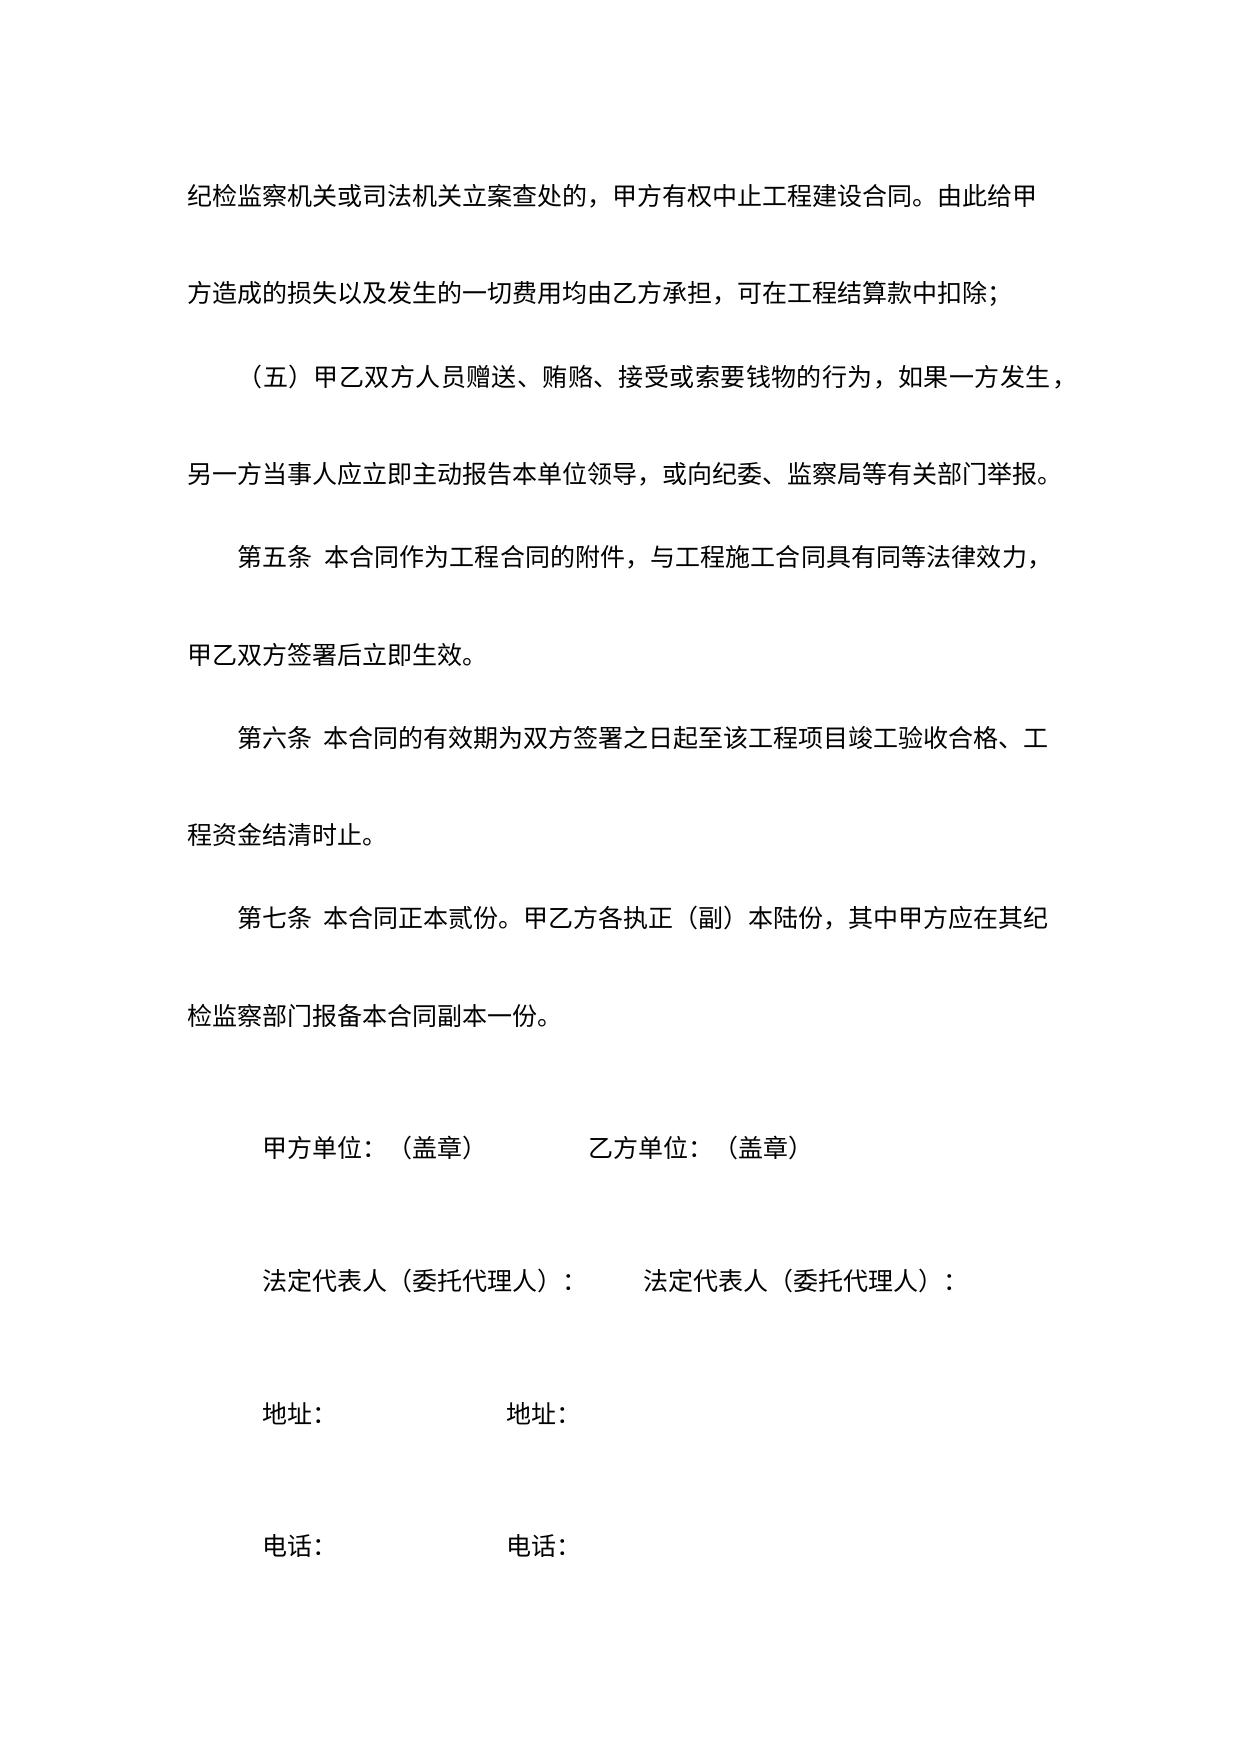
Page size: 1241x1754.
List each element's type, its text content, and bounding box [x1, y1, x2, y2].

text 第七条 本合同正本贰份。甲乙方各执正（副）本陆份，其中甲方应在其纪检监察部门报备本合同副本一份。 [187, 884, 1053, 1047]
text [187, 162, 1053, 324]
text （五）甲乙双方人员赠送、贿赂、接受或索要钱物的行为，如果一方发生，另一方当事人应立即主动报告本单位领导，或向纪委、监察局等有关部门举报。 [187, 343, 1053, 505]
text 法定代表人（委托代理人）： 法定代表人（委托代理人）： [187, 1247, 1053, 1312]
text 第六条 本合同的有效期为双方签署之日起至该工程项目竣工验收合格、工程资金结清时止。 [187, 704, 1053, 866]
text 甲方单位：（盖章） 乙方单位：（盖章） [187, 1114, 1053, 1179]
text 电话： 电话： [187, 1512, 1053, 1577]
text 第五条 本合同作为工程合同的附件，与工程施工合同具有同等法律效力，甲乙双方签署后立即生效。 [187, 523, 1053, 686]
text 地址： 地址： [187, 1380, 1053, 1445]
